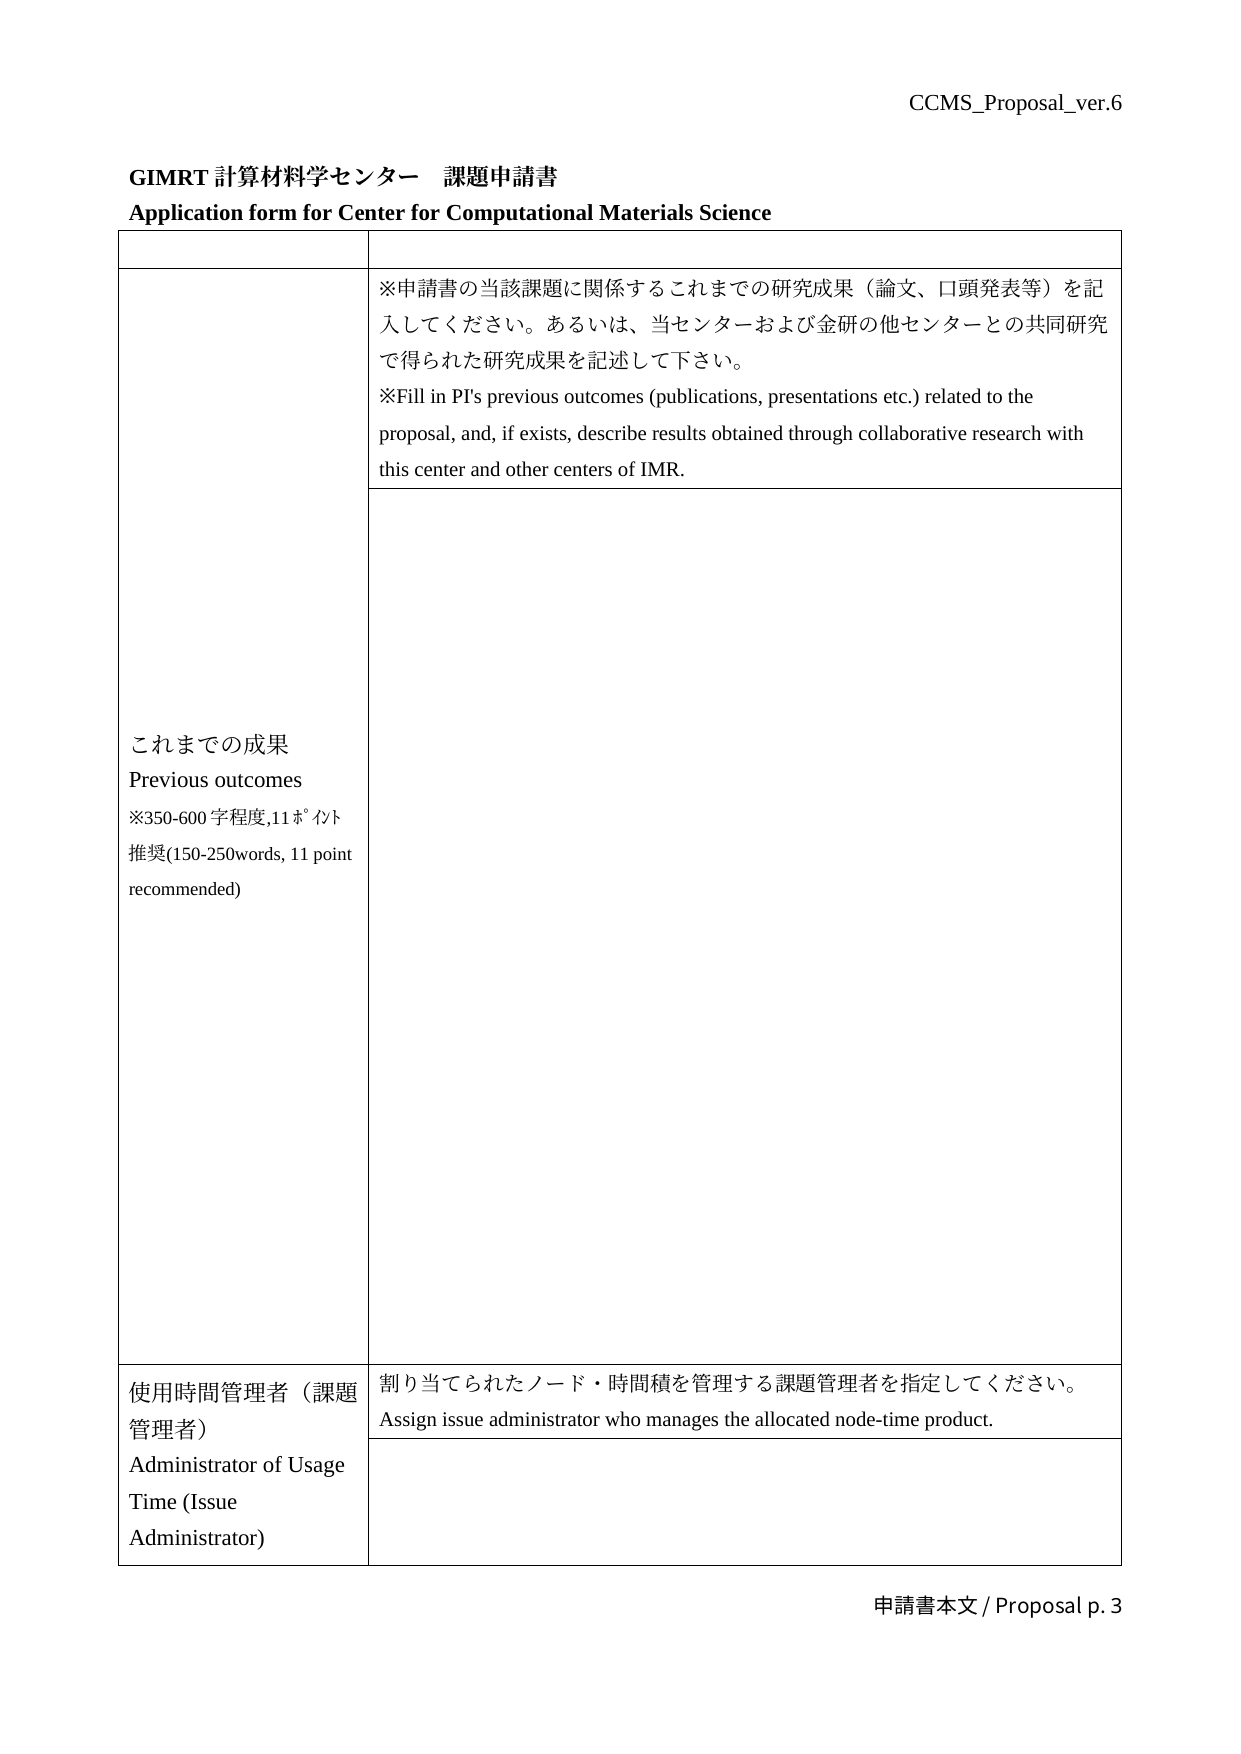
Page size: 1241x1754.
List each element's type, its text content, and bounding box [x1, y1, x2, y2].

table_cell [119, 231, 368, 268]
table_cell 使用時間管理者（課題管理者） Administrator of Usage Time (Issue Administrator) [119, 1365, 368, 1565]
table_cell 割り当てられたノード・時間積を管理する課題管理者を指定してください。 Assign issue administrator who manages the allocated node-time product. [369, 1365, 1121, 1438]
table_cell ※申請書の当該課題に関係するこれまでの研究成果（論文、口頭発表等）を記入してください。あるいは、当センターおよび金研の他センターとの共同研究で得られた研究成果を記述して下さい。 ※Fill in PI's previous outcomes (publications, presentations etc.) related to the proposal, and, if exists, describe results obtained through collaborative research with this center and other centers of IMR. [369, 269, 1121, 488]
table_cell [369, 489, 1121, 1364]
table_cell [369, 231, 1121, 268]
table_cell これまでの成果 Previous outcomes ※350-600字程度,11ﾎﾟｲﾝﾄ推奨(150-250words, 11 point recommended) [119, 269, 368, 1364]
table_cell [369, 1439, 1121, 1565]
table_header GIMRT 計算材料学センター 課題申請書 Application form for Center for Computational Materials Science [118, 158, 1121, 230]
